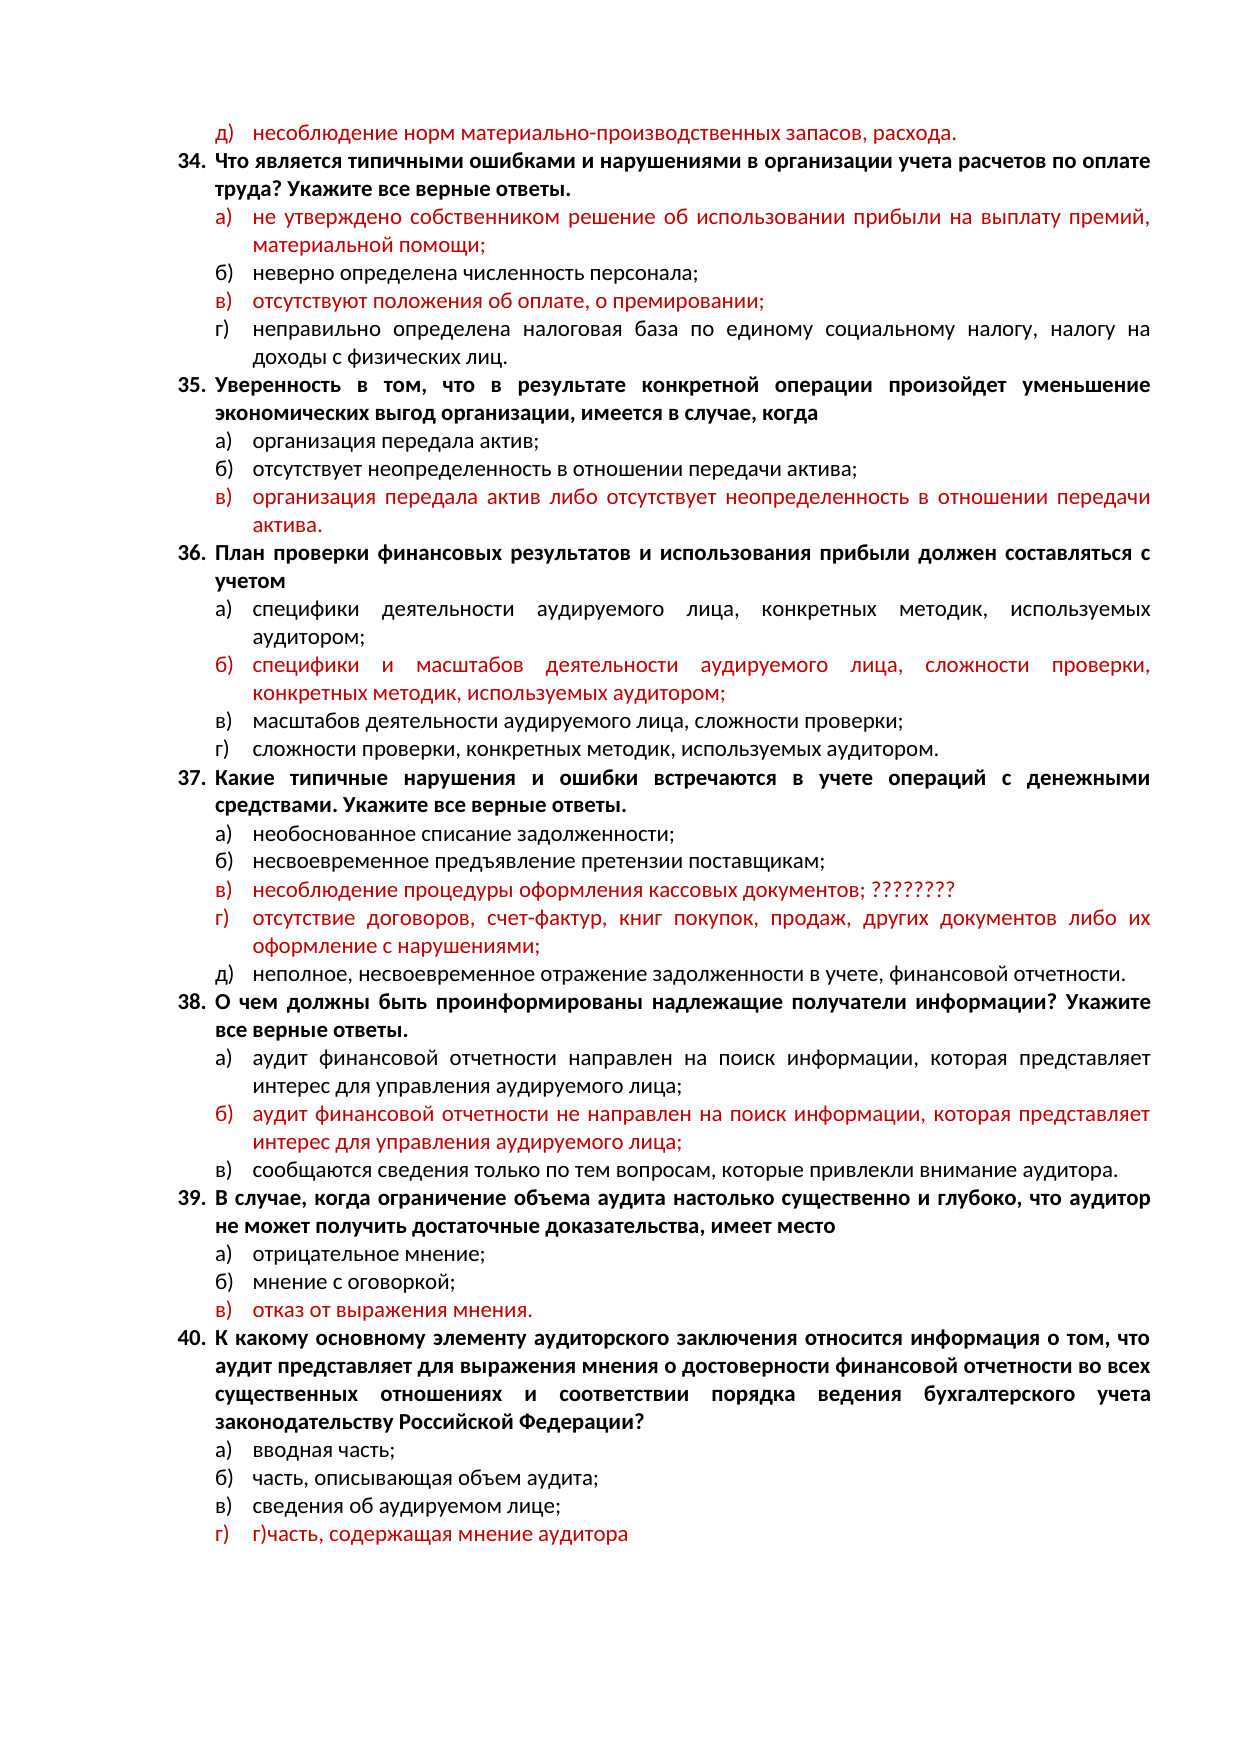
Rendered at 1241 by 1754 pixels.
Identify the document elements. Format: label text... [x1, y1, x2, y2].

list План проверки финансовых результатов и использования прибыли должен составляться с учетом [177, 538, 1152, 594]
list несоблюдение процедуры оформления кассовых документов; ???????? [215, 875, 1152, 903]
list несвоевременное предъявление претензии поставщикам; [215, 847, 1152, 875]
list организация передала актив либо отсутствует неопределенность в отношении передачи актива. [215, 482, 1152, 538]
list необоснованное списание задолженности; [215, 819, 1152, 847]
list отрицательное мнение; [215, 1239, 1152, 1267]
list В случае, когда ограничение объема аудита настолько существенно и глубоко, что аудитор не может получить достаточные доказательства, имеет место [177, 1183, 1152, 1239]
list К какому основному элементу аудиторского заключения относится информация о том, что аудит представляет для выражения мнения о достоверности финансовой отчетности во всех существенных отношениях и соответствии порядка ведения бухгалтерского учета законодательству Российской Федерации? [177, 1323, 1152, 1435]
list О чем должны быть проинформированы надлежащие получатели информации? Укажите все верные ответы. [177, 987, 1152, 1043]
list организация передала актив; [215, 426, 1152, 454]
list сложности проверки, конкретных методик, используемых аудитором. [215, 734, 1152, 763]
list г)часть, содержащая мнение аудитора [215, 1519, 1152, 1547]
list специфики деятельности аудируемого лица, конкретных методик, используемых аудитором; [215, 594, 1152, 651]
list сведения об аудируемом лице; [215, 1491, 1152, 1519]
list часть, описывающая объем аудита; [215, 1463, 1152, 1491]
list Уверенность в том, что в результате конкретной операции произойдет уменьшение экономических выгод организации, имеется в случае, когда [177, 370, 1152, 426]
list Какие типичные нарушения и ошибки встречаются в учете операций с денежными средствами. Укажите все верные ответы. [177, 763, 1152, 819]
list сообщаются сведения только по тем вопросам, которые привлекли внимание аудитора. [215, 1155, 1152, 1183]
list аудит финансовой отчетности направлен на поиск информации, которая представляет интерес для управления аудируемого лица; [215, 1043, 1152, 1099]
list специфики и масштабов деятельности аудируемого лица, сложности проверки, конкретных методик, используемых аудитором; [215, 651, 1152, 707]
list неполное, несвоевременное отражение задолженности в учете, финансовой отчетности. [215, 959, 1152, 987]
list масштабов деятельности аудируемого лица, сложности проверки; [215, 707, 1152, 734]
list отсутствует неопределенность в отношении передачи актива; [215, 454, 1152, 482]
list не утверждено собственником решение об использовании прибыли на выплату премий, материальной помощи; [215, 202, 1152, 258]
list неверно определена численность персонала; [215, 258, 1152, 286]
list аудит финансовой отчетности не направлен на поиск информации, которая представляет интерес для управления аудируемого лица; [215, 1099, 1152, 1155]
list отказ от выражения мнения. [215, 1295, 1152, 1323]
list мнение с оговоркой; [215, 1267, 1152, 1295]
list вводная часть; [215, 1435, 1152, 1463]
list отсутствие договоров, счет-фактур, книг покупок, продаж, других документов либо их оформление с нарушениями; [215, 903, 1152, 959]
list несоблюдение норм материально-производственных запасов, расхода. [215, 118, 1152, 146]
list Что является типичными ошибками и нарушениями в организации учета расчетов по оплате труда? Укажите все верные ответы. [177, 146, 1152, 202]
list неправильно определена налоговая база по единому социальному налогу, налогу на доходы с физических лиц. [215, 314, 1152, 370]
list отсутствуют положения об оплате, о премировании; [215, 286, 1152, 314]
